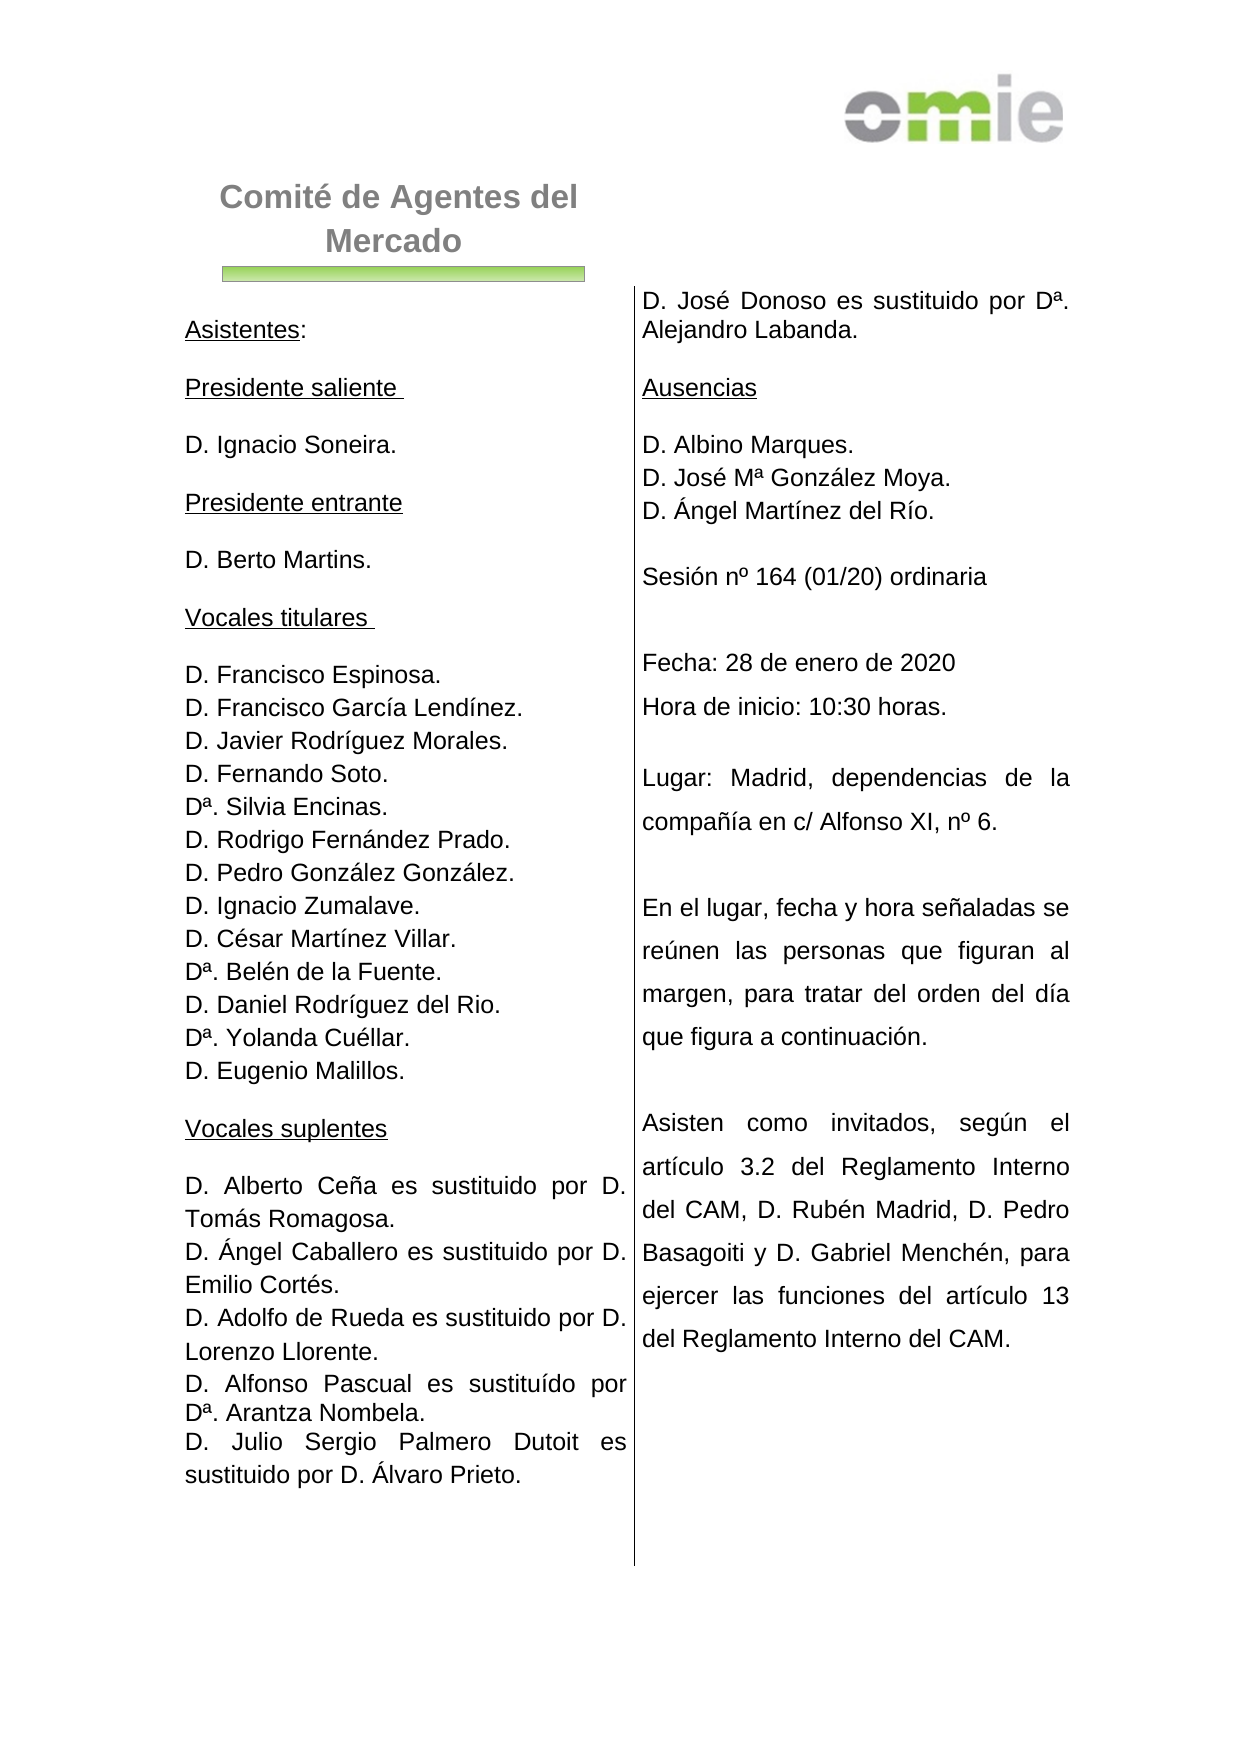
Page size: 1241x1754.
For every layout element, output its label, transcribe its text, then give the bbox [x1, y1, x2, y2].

picture [843, 70, 1063, 144]
text Comité de Agentes del Mercado [177, 177, 620, 260]
table_header Asistentes: Presidente saliente D. Ignacio Soneira. Presidente entrante D. Berto Martins. Vocales titulares D. Francisco Espinosa. D. Francisco García Lendínez. D. Javier Rodríguez Morales. D. Fernando Soto. Dª. Silvia Encinas. D. Rodrigo Fernández Prado. D. Pedro González González. D. Ignacio Zumalave. D. César Martínez Villar. Dª. Belén de la Fuente. D. Daniel Rodríguez del Rio. Dª. Yolanda Cuéllar. D. Eugenio Malillos. Vocales suplentes D. Alberto Ceña es sustituido por D. Tomás Romagosa. D. Ángel Caballero es sustituido por D. Emilio Cortés. D. Adolfo de Rueda es sustituido por D. Lorenzo Llorente. D. Alfonso Pascual es sustituído por Dª. Arantza Nombela. D. Julio Sergio Palmero Dutoit es sustituido por D. Álvaro Prieto. [177, 286, 634, 1566]
table_header D. José Donoso es sustituido por Dª. Alejandro Labanda. Ausencias D. Albino Marques. D. José Mª González Moya. D. Ángel Martínez del Río. Sesión nº 164 (01/20) ordinaria Fecha: 28 de enero de 2020 Hora de inicio: 10:30 horas. Lugar: Madrid, dependencias de la compañía en c/ Alfonso XI, nº 6. En el lugar, fecha y hora señaladas se reúnen las personas que figuran al margen, para tratar del orden del día que figura a continuación. Asisten como invitados, según el artículo 3.2 del Reglamento Interno del CAM, D. Rubén Madrid, D. Pedro Basagoiti y D. Gabriel Menchén, para ejercer las funciones del artículo 13 del Reglamento Interno del CAM. [635, 286, 1078, 1566]
